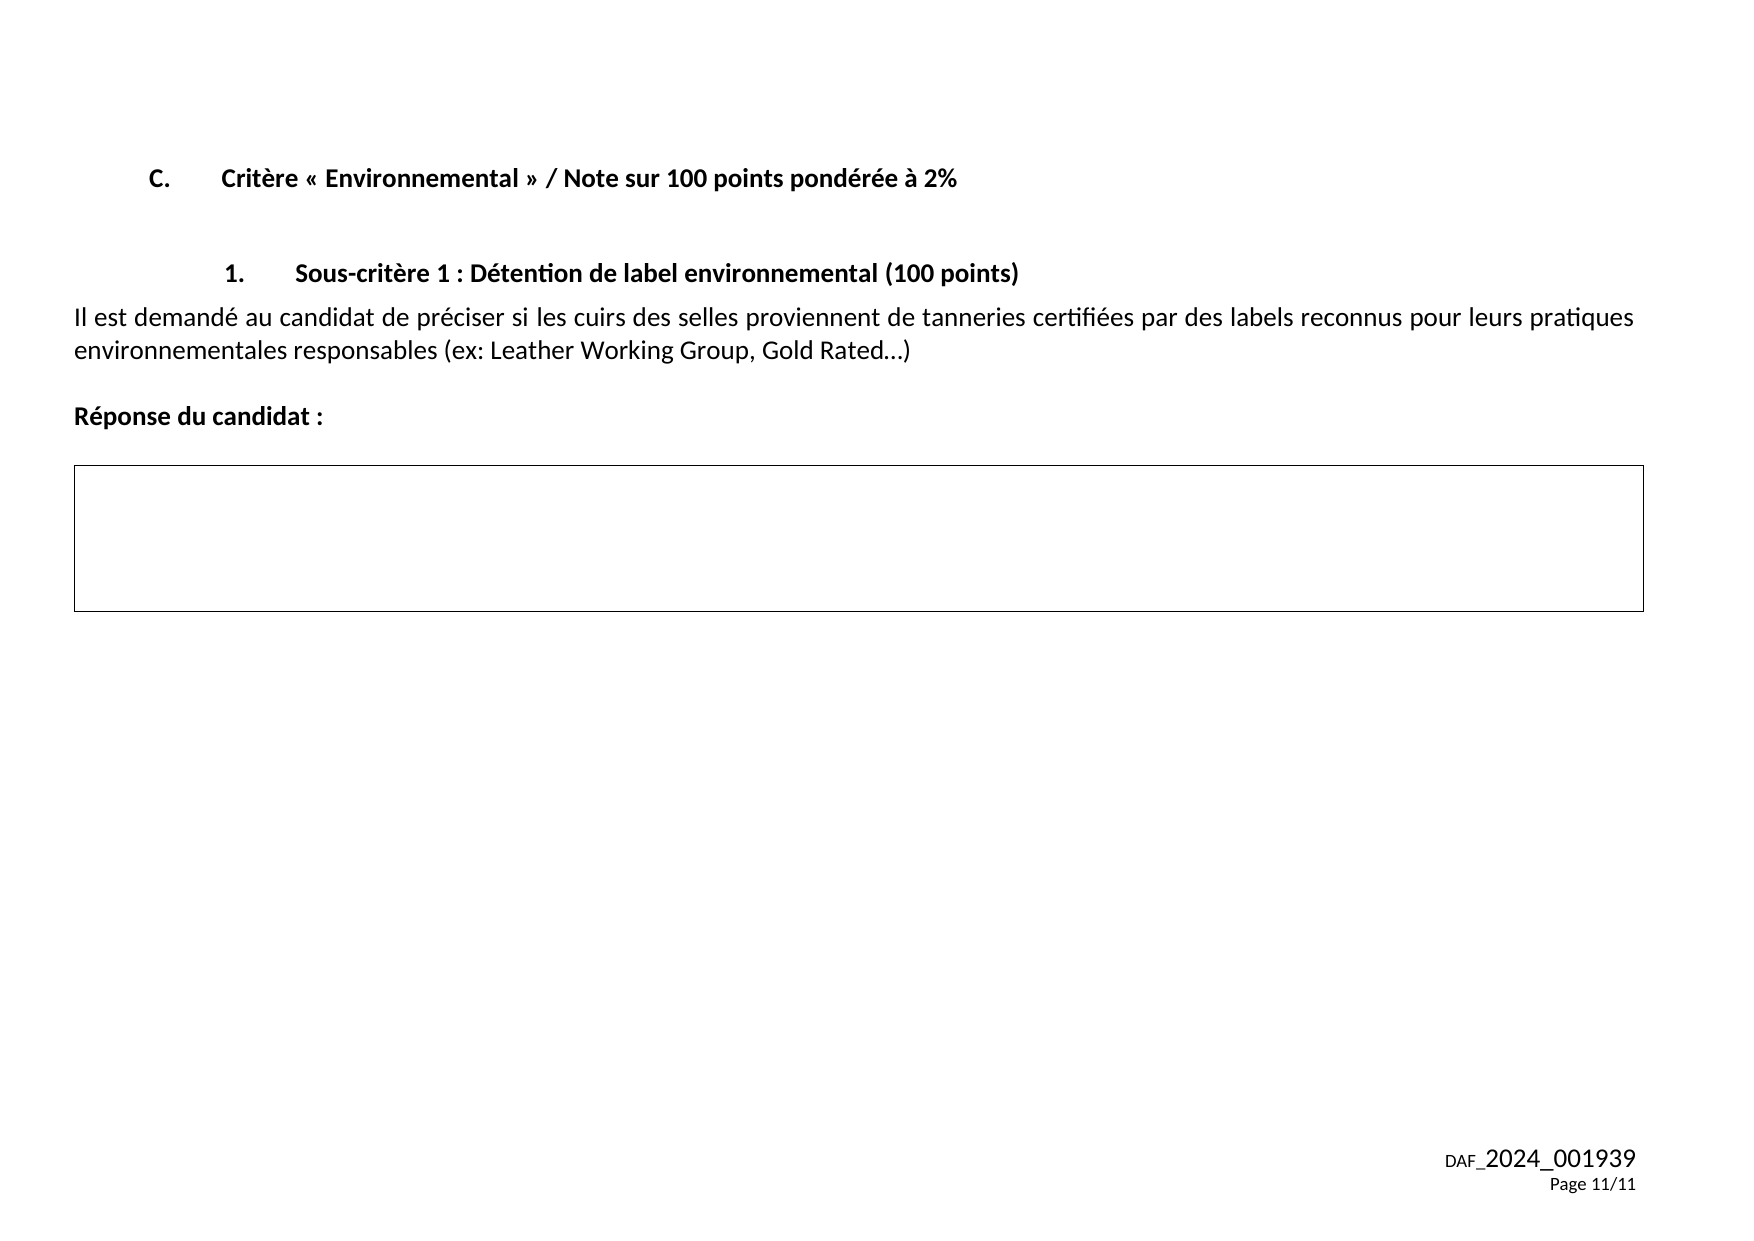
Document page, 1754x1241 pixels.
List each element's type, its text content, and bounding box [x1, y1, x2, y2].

subtitle Critère « Environnemental » / Note sur 100 points pondérée à 2% [149, 167, 1636, 192]
text Réponse du candidat : [74, 399, 1636, 432]
text Il est demandé au candidat de préciser si les cuirs des selles proviennent de tanneries certifiées par des labels reconnus pour leurs pratiques environnementales responsables (ex: Leather Working Group, Gold Rated…) [74, 300, 1636, 366]
subtitle Sous-critère 1 : Détention de label environnemental (100 points) [224, 263, 1636, 288]
table_header [75, 466, 1643, 611]
